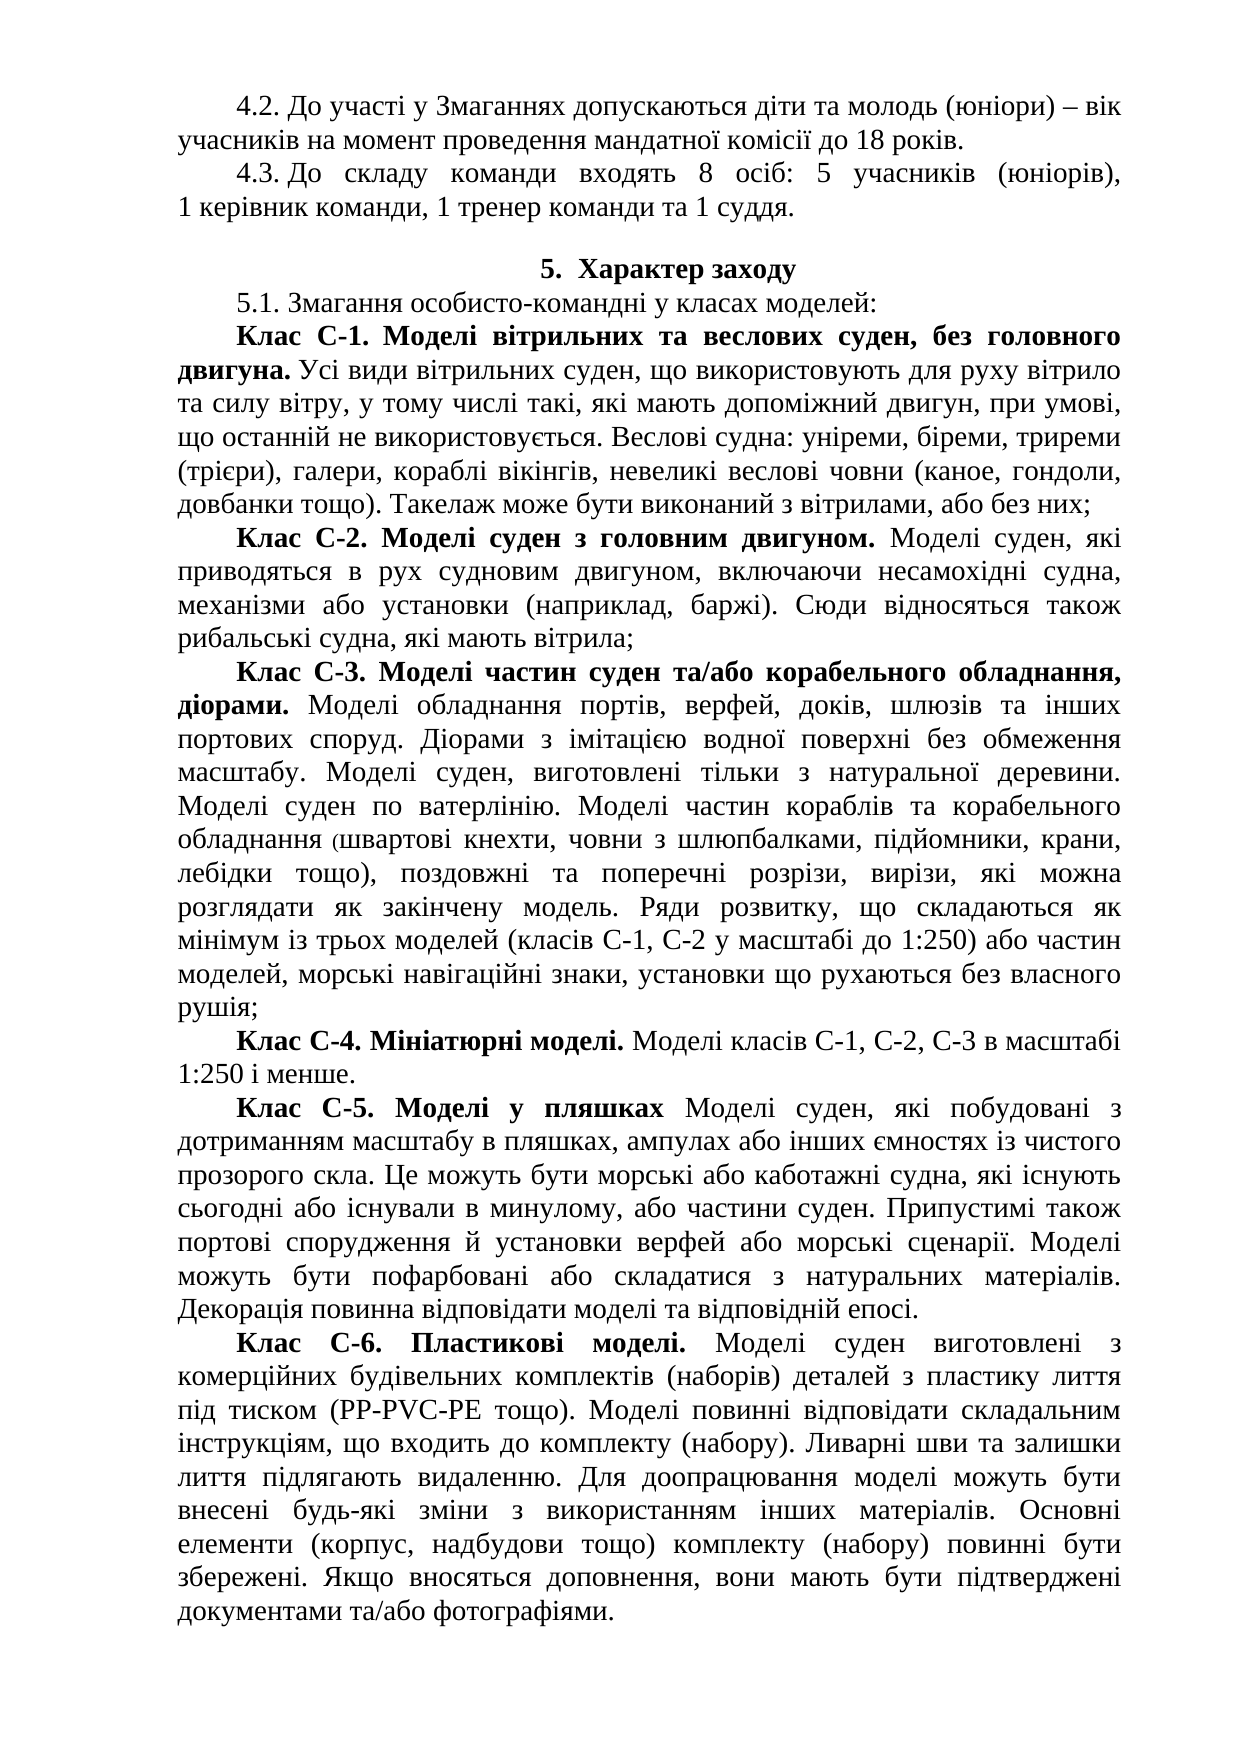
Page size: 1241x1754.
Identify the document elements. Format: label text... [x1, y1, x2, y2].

text 4.3. До складу команди входять 8 осіб: 5 учасників (юніорів), 1 керівник команди, 1 тренер команди та 1 суддя. [177, 156, 1122, 223]
list Характер заходу [215, 251, 1122, 285]
text Клас С-4. Мініатюрні моделі. Моделі класів C-1, С-2, C-3 в масштабі 1:250 і менше. [177, 1023, 1122, 1090]
text Клас С-1. Моделі вітрильних та веслових суден, без головного двигуна. Усі види вітрильних суден, що використовують для руху вітрило та силу вітру, у тому числі такі, які мають допоміжний двигун, при умові, що останній не використовується. Веслові судна: уніреми, біреми, триреми (трієри), галери, кораблі вікінгів, невеликі веслові човни (каное, гондоли, довбанки тощо). Такелаж може бути виконаний з вітрилами, або без них; [177, 318, 1122, 520]
text 4.2. До участі у Змаганнях допускаються діти та молодь (юніори) – вік учасників на момент проведення мандатної комісії до 18 років. [177, 88, 1122, 156]
text Клас С-5. Моделі у пляшках Моделі суден, які побудовані з дотриманням масштабу в пляшках, ампулах або інших ємностях із чистого прозорого скла. Це можуть бути морські або каботажні судна, які існують сьогодні або існували в минулому, або частини суден. Припустимі також портові спорудження й установки верфей або морські сценарії. Моделі можуть бути пофарбовані або складатися з натуральних матеріалів. Декорація повинна відповідати моделі та відповідній епосі. [177, 1090, 1122, 1325]
text Клас C-2. Моделі суден з головним двигуном. Моделі суден, які приводяться в рух судновим двигуном, включаючи несамохідні судна, механізми або установки (наприклад, баржі). Сюди відносяться також рибальські судна, які мають вітрила; [177, 520, 1122, 654]
text Клас С-3. Моделі частин суден та/або корабельного обладнання, діорами. Моделі обладнання портів, верфей, доків, шлюзів та інших портових споруд. Діорами з імітацією водної поверхні без обмеження масштабу. Моделі суден, виготовлені тільки з натуральної деревини. Моделі суден по ватерлінію. Моделі частин кораблів та корабельного обладнання (швартові кнехти, човни з шлюпбалками, підйомники, крани, лебідки тощо), поздовжні та поперечні розрізи, вирізи, які можна розглядати як закінчену модель. Ряди розвитку, що складаються як мінімум із трьох моделей (класів C-1, C-2 у масштабі до 1:250) або частин моделей, морські навігаційні знаки, установки що рухаються без власного рушія; [177, 654, 1122, 1023]
text Клас С-6. Пластикові моделі. Моделі суден виготовлені з комерційних будівельних комплектів (наборів) деталей з пластику лиття під тиском (PP-PVC-PE тощо). Моделі повинні відповідати складальним інструкціям, що входить до комплекту (набору). Ливарні шви та залишки лиття підлягають видаленню. Для доопрацювання моделі можуть бути внесені будь-які зміни з використанням інших матеріалів. Основні елементи (корпус, надбудови тощо) комплекту (набору) повинні бути збережені. Якщо вносяться доповнення, вони мають бути підтверджені документами та/або фотографіями. [177, 1325, 1122, 1627]
text 5.1. Змагання особисто-командні у класах моделей: [177, 285, 1122, 318]
